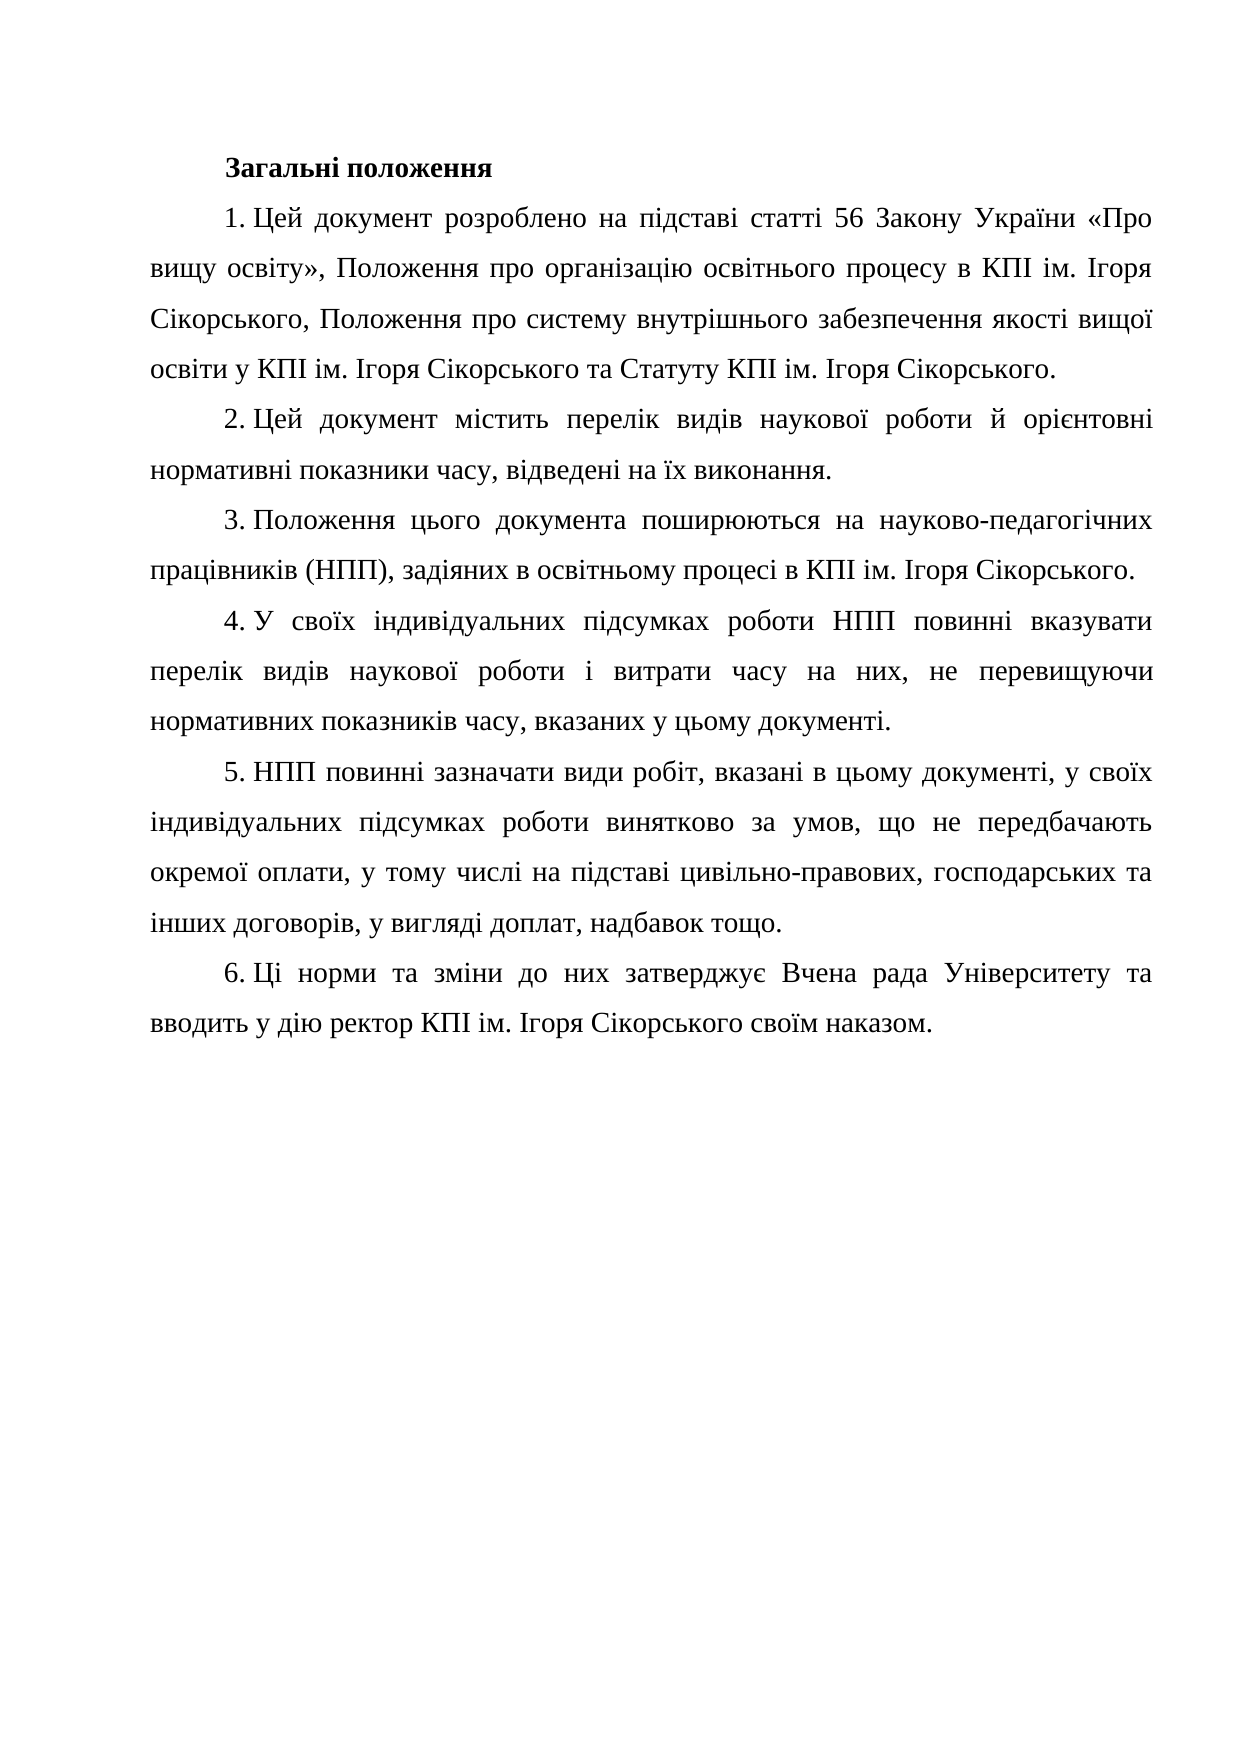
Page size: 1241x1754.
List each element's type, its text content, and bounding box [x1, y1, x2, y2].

text 1. Цей документ розроблено на підставі статті 56 Закону України «Про вищу освіту», Положення про організацію освітнього процесу в КПІ ім. Ігоря Сікорського, Положення про систему внутрішнього забезпечення якості вищої освіти у КПІ ім. Ігоря Сікорського та Статуту КПІ ім. Ігоря Сікорського. [150, 200, 1153, 385]
text 6. Ці норми та зміни до них затверджує Вчена рада Університету та вводить у дію ректор КПІ ім. Ігоря Сікорського своїм наказом. [150, 955, 1153, 1039]
text 2. Цей документ містить перелік видів наукової роботи й орієнтовні нормативні показники часу, відведені на їх виконання. [150, 402, 1153, 485]
text 4. У своїх індивідуальних підсумках роботи НПП повинні вказувати перелік видів наукової роботи і витрати часу на них, не перевищуючи нормативних показників часу, вказаних у цьому документі. [150, 603, 1153, 737]
text 3. Положення цього документа поширюються на науково-педагогічних працівників (НПП), задіяних в освітньому процесі в КПІ ім. Ігоря Сікорського. [150, 502, 1153, 586]
text Загальні положення [225, 150, 1153, 183]
text 5. НПП повинні зазначати види робіт, вказані в цьому документі, у своїх індивідуальних підсумках роботи винятково за умов, що не передбачають окремої оплати, у тому числі на підставі цивільно-правових, господарських та інших договорів, у вигляді доплат, надбавок тощо. [150, 754, 1153, 938]
